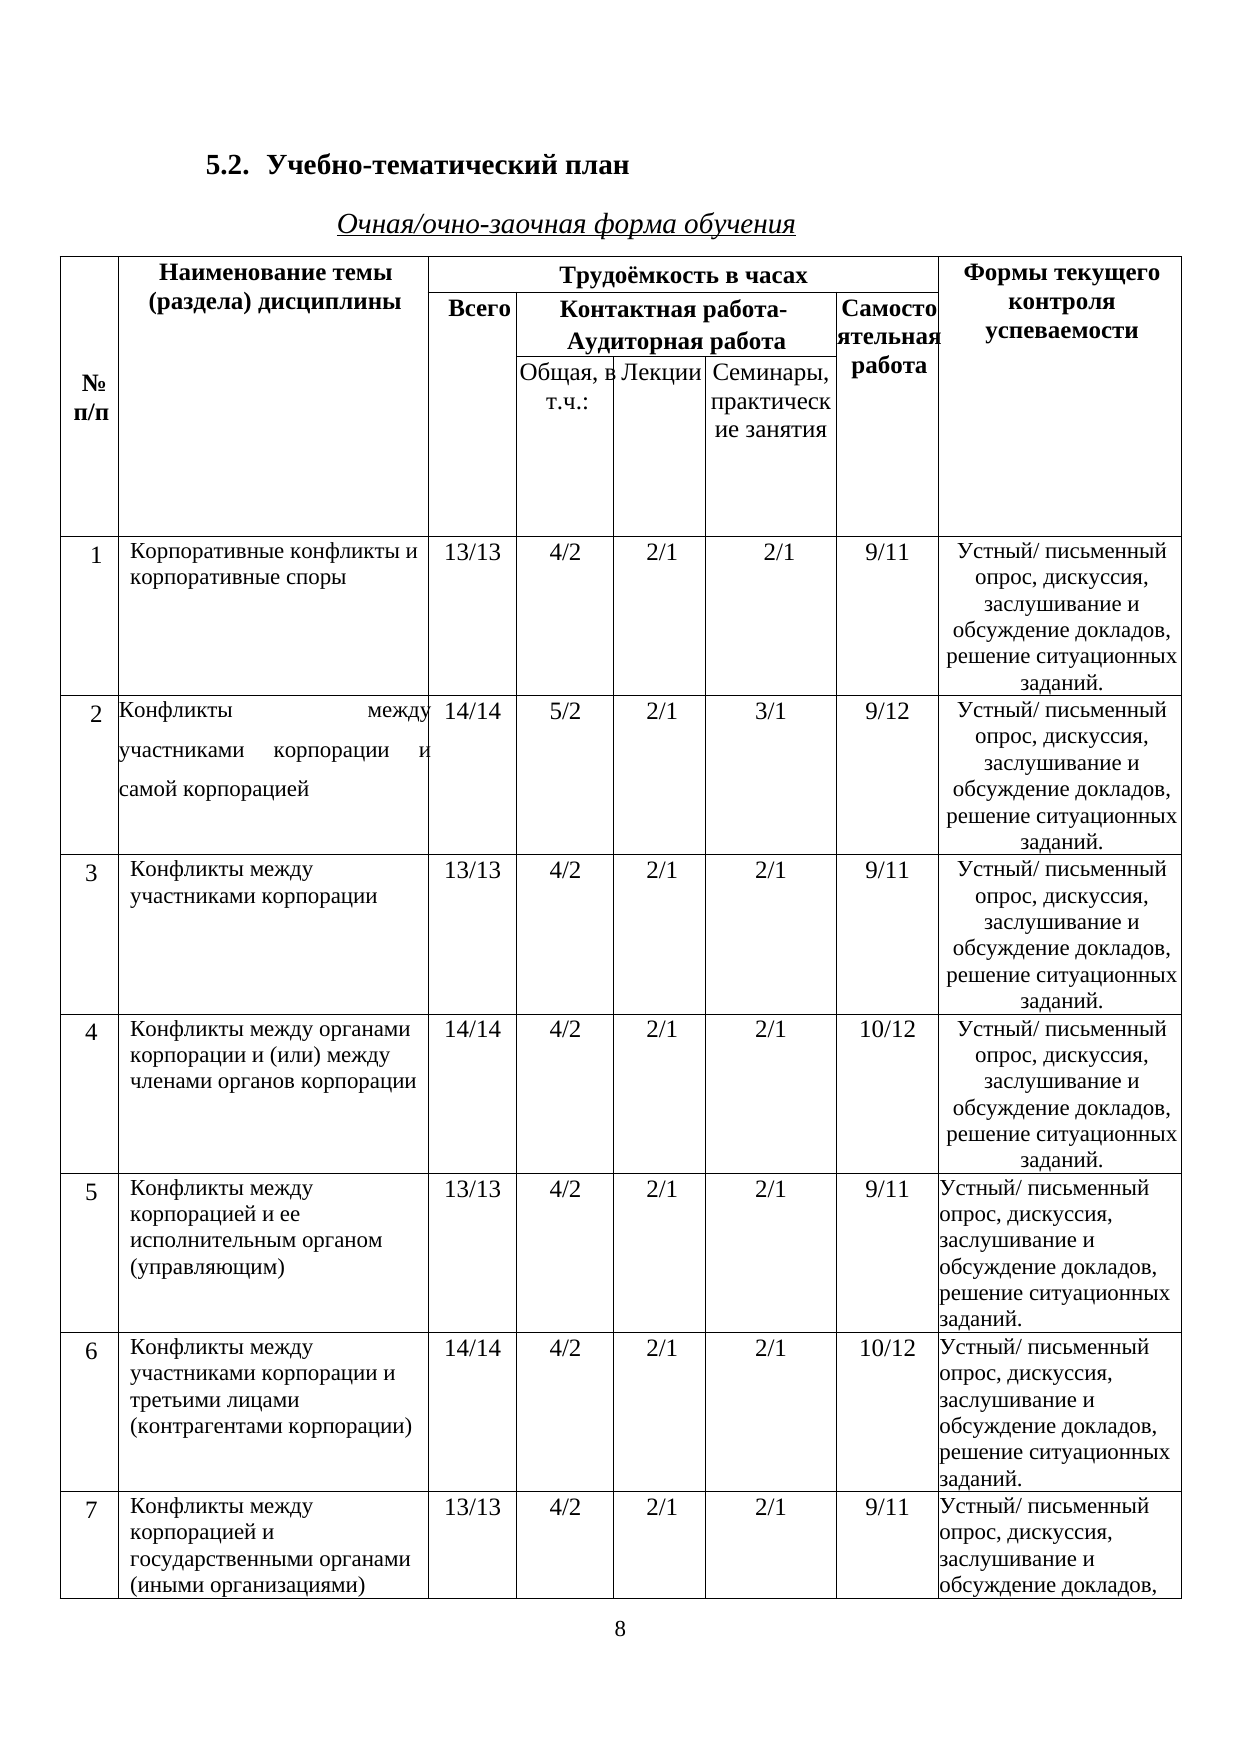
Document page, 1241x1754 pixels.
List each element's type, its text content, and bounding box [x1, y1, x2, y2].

table_header Трудоёмкость в часах [429, 257, 938, 292]
table_cell Конфликты между участниками корпорации и третьими лицами (контрагентами корпорации) [119, 1333, 428, 1491]
table_cell 4/2 [517, 1174, 613, 1332]
table_cell Конфликты между органами корпорации и (или) между членами органов корпорации [119, 1015, 428, 1173]
table_cell Корпоративные конфликты и корпоративные споры [119, 537, 428, 695]
table_cell 10/12 [837, 1333, 938, 1491]
table_cell 2/1 [706, 1333, 836, 1491]
table_cell 4/2 [517, 1015, 613, 1173]
table_cell Конфликты между участниками корпорации [119, 855, 428, 1013]
table_cell 2/1 [614, 696, 705, 854]
table_cell Лекции [614, 357, 705, 536]
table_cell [939, 1492, 1181, 1597]
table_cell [119, 1492, 428, 1597]
table_cell 13/13 [429, 855, 516, 1013]
table_cell 2/1 [614, 1015, 705, 1173]
table_cell 2/1 [614, 537, 705, 695]
table_cell Семинары, практические занятия [706, 357, 836, 536]
table_cell 14/14 [429, 1333, 516, 1491]
table_cell Конфликты между корпорацией и ее исполнительным органом (управляющим) [119, 1174, 428, 1332]
list Учебно-тематический план [118, 147, 1122, 181]
table_cell Устный/ письменный опрос, дискуссия, заслушивание и обсуждение докладов, решение ситуационных заданий. [939, 1015, 1181, 1173]
table_cell 4/2 [517, 537, 613, 695]
table_cell 2/1 [614, 1174, 705, 1332]
table_cell Устный/ письменный опрос, дискуссия, заслушивание и обсуждение докладов, решение ситуационных заданий. [939, 537, 1181, 695]
table_cell 4/2 [517, 855, 613, 1013]
table_cell 9/11 [837, 1174, 938, 1332]
list Очная/очно-заочная форма обучения [337, 206, 1122, 239]
table_cell 13/13 [429, 1492, 516, 1597]
table_cell 13/13 [429, 1174, 516, 1332]
table_cell 5 [61, 1174, 118, 1332]
table_header № п/п [61, 257, 118, 536]
table_cell 5/2 [517, 696, 613, 854]
table_cell 7 [61, 1492, 118, 1597]
table_header Формы текущего контроля успеваемости [939, 257, 1181, 536]
table_cell 3 [61, 855, 118, 1013]
table_cell 2/1 [706, 855, 836, 1013]
table_cell 14/14 [429, 1015, 516, 1173]
table_cell 2/1 [614, 1492, 705, 1597]
table_header Наименование темы (раздела) дисциплины [119, 257, 428, 536]
table_cell 9/11 [837, 537, 938, 695]
table_cell Устный/ письменный опрос, дискуссия, заслушивание и обсуждение докладов, решение ситуационных заданий. [939, 696, 1181, 854]
table_cell 13/13 [429, 537, 516, 695]
table_cell Устный/ письменный опрос, дискуссия, заслушивание и обсуждение докладов, решение ситуационных заданий. [939, 1174, 1181, 1332]
table_cell Контактная работа- Аудиторная работа [517, 293, 836, 356]
table_cell 2/1 [706, 537, 836, 695]
table_cell 2 [61, 696, 118, 854]
table_cell Самостоятельная работа [837, 293, 938, 536]
table_cell 2/1 [614, 855, 705, 1013]
table_cell Всего [429, 293, 516, 536]
table_cell 2/1 [706, 1015, 836, 1173]
table_cell 3/1 [706, 696, 836, 854]
table_cell 4 [61, 1015, 118, 1173]
table_cell Конфликты между участниками корпорации и самой корпорацией [119, 696, 428, 854]
table_cell 9/12 [837, 696, 938, 854]
table_cell 2/1 [706, 1492, 836, 1597]
table_cell 2/1 [614, 1333, 705, 1491]
table_cell 1 [61, 537, 118, 695]
table_cell 4/2 [517, 1333, 613, 1491]
table_cell 14/14 [429, 696, 516, 854]
table_cell 6 [61, 1333, 118, 1491]
table_cell Общая, в т.ч.: [517, 357, 613, 536]
table_cell 10/12 [837, 1015, 938, 1173]
table_cell Устный/ письменный опрос, дискуссия, заслушивание и обсуждение докладов, решение ситуационных заданий. [939, 1333, 1181, 1491]
table_cell 4/2 [517, 1492, 613, 1597]
table_cell 9/11 [837, 1492, 938, 1597]
table_cell 9/11 [837, 855, 938, 1013]
table_cell Устный/ письменный опрос, дискуссия, заслушивание и обсуждение докладов, решение ситуационных заданий. [939, 855, 1181, 1013]
table_cell 2/1 [706, 1174, 836, 1332]
